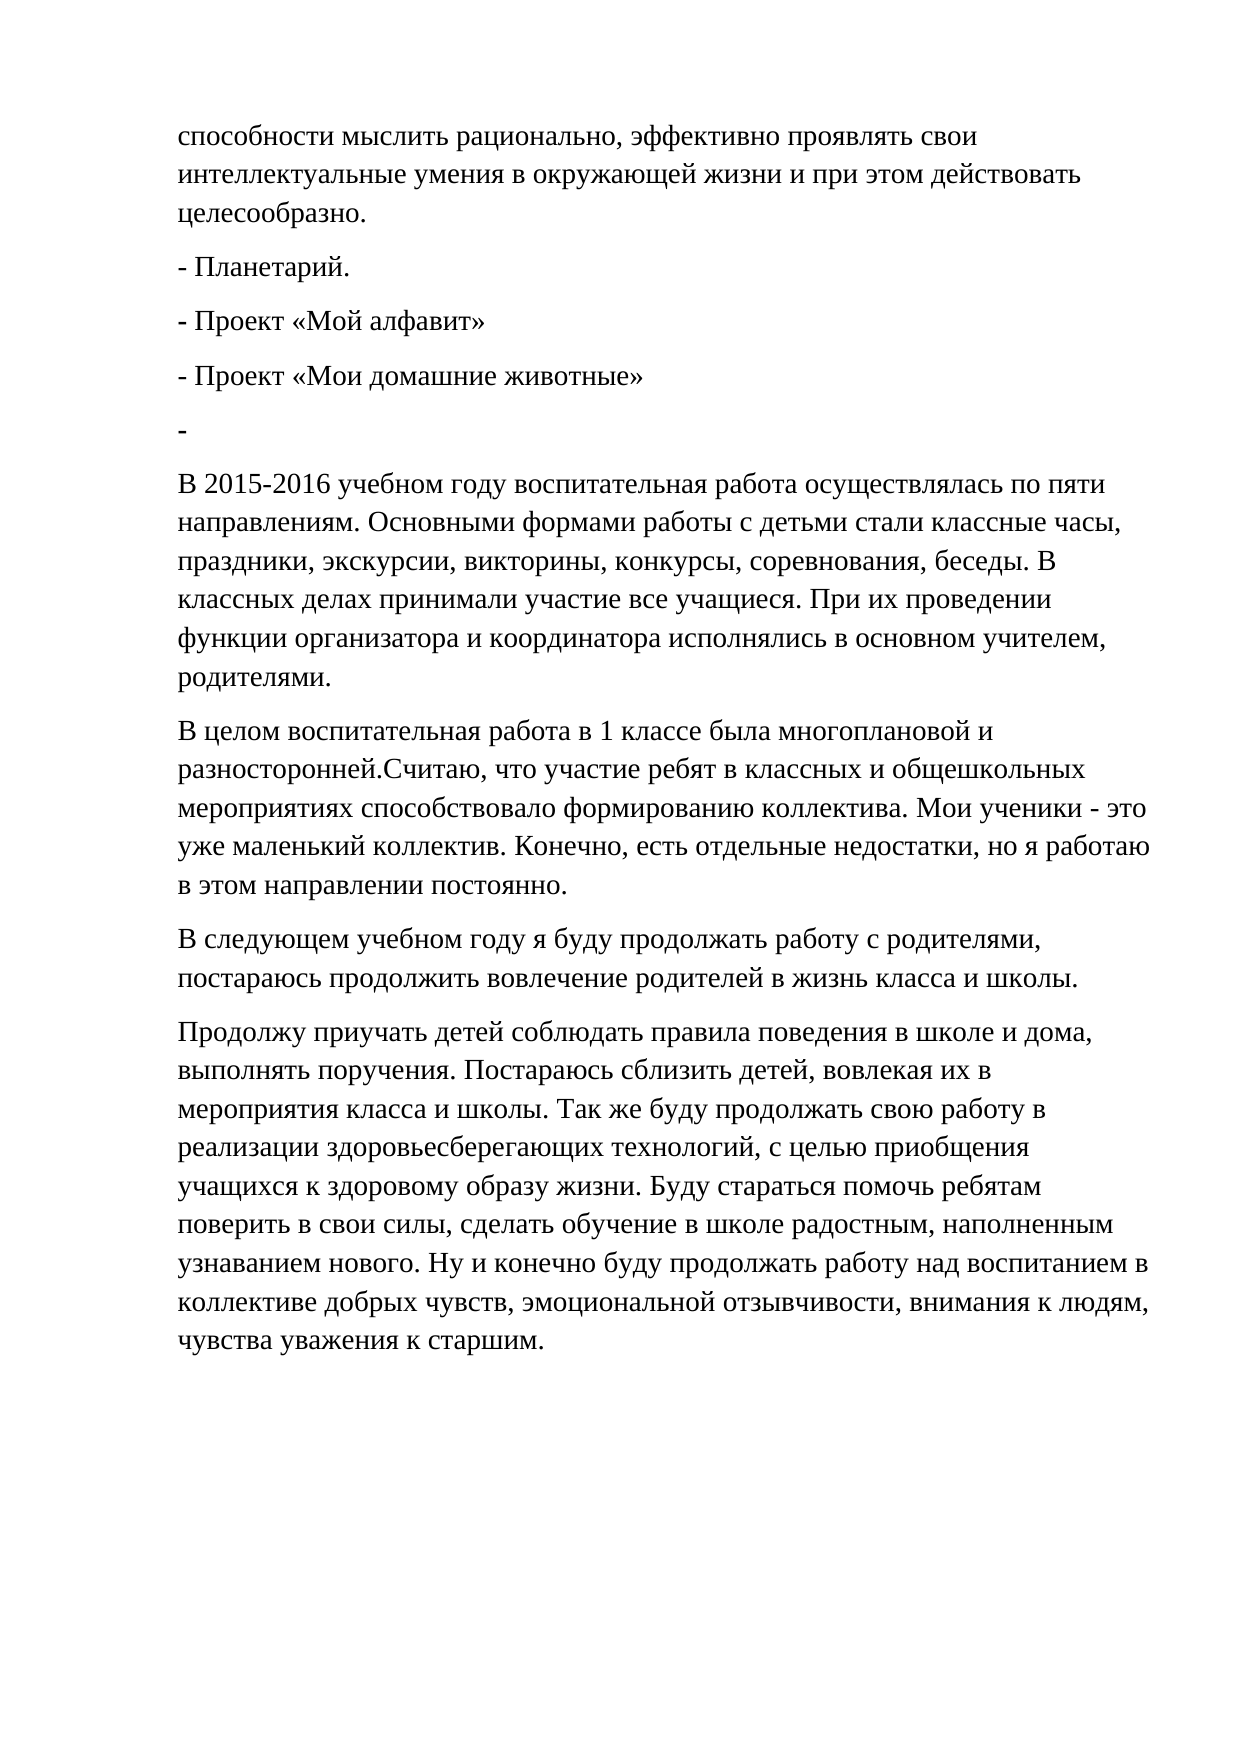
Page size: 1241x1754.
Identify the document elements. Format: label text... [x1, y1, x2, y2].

text В 2015-2016 учебном году воспитательная работа осуществлялась по пяти направлениям. Основными формами работы с детьми стали классные часы, праздники, экскурсии, викторины, конкурсы, соревнования, беседы. В классных делах принимали участие все учащиеся. При их проведении функции организатора и координатора исполнялись в основном учителем, родителями. [177, 466, 1152, 692]
text В целом воспитательная работа в 1 классе была многоплановой и разносторонней.Считаю, что участие ребят в классных и общешкольных мероприятиях способствовало формированию коллектива. Мои ученики - это уже маленький коллектив. Конечно, есть отдельные недостатки, но я работаю в этом направлении постоянно. [177, 713, 1152, 901]
text Продолжу приучать детей соблюдать правила поведения в школе и дома, выполнять поручения. Постараюсь сблизить детей, вовлекая их в мероприятия класса и школы. Так же буду продолжать свою работу в реализации здоровьесберегающих технологий, с целью приобщения учащихся к здоровому образу жизни. Буду стараться помочь ребятам поверить в свои силы, сделать обучение в школе радостным, наполненным узнаванием нового. Ну и конечно буду продолжать работу над воспитанием в коллективе добрых чувств, эмоциональной отзывчивости, внимания к людям, чувства уважения к старшим. [177, 1014, 1152, 1356]
text - [177, 412, 1152, 445]
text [177, 118, 1152, 229]
text - Проект «Мой алфавит» [177, 303, 1152, 337]
text - Планетарий. [177, 249, 1152, 283]
text В следующем учебном году я буду продолжать работу с родителями, постараюсь продолжить вовлечение родителей в жизнь класса и школы. [177, 921, 1152, 993]
text - Проект «Мои домашние животные» [177, 358, 1152, 391]
